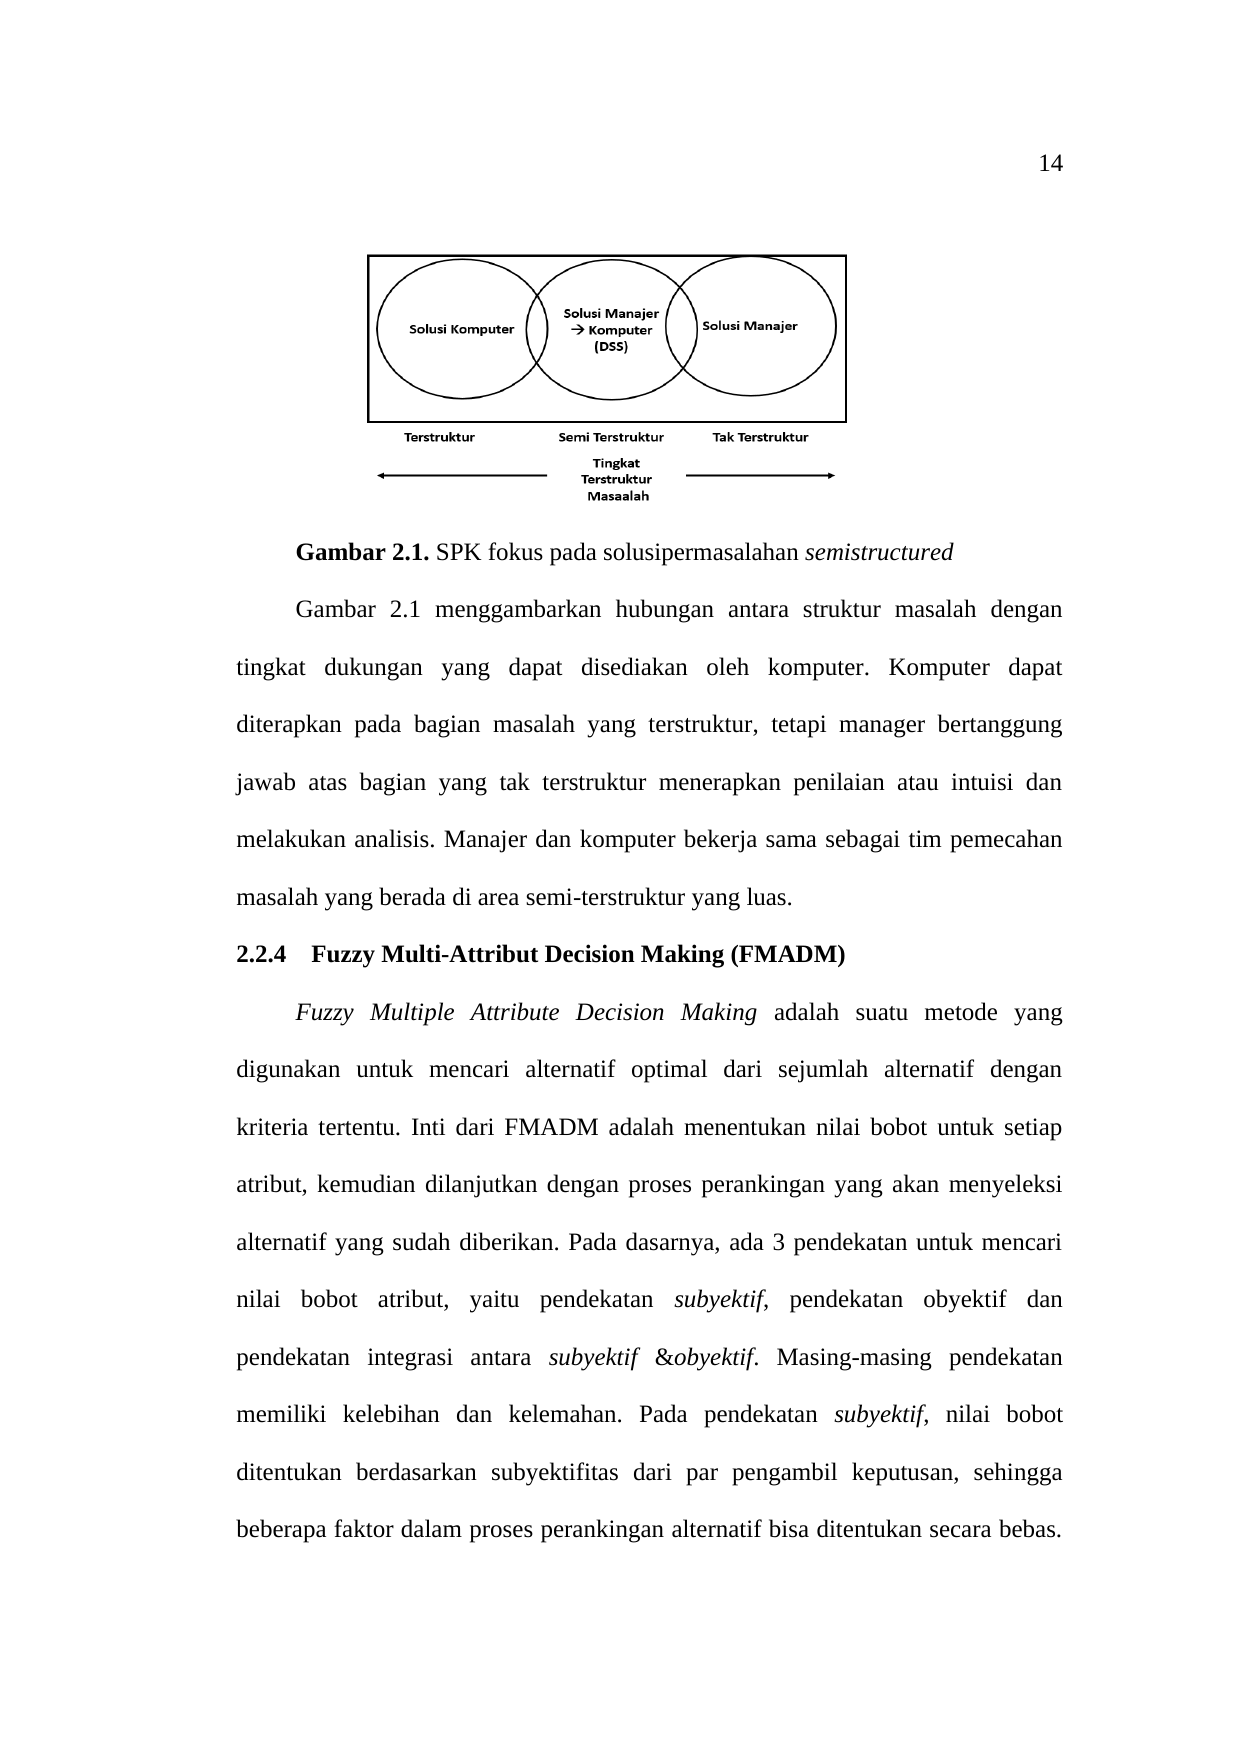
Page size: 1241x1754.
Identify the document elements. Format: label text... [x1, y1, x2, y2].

list Fuzzy Multi-Attribut Decision Making (FMADM) [236, 939, 1063, 968]
text Gambar 2.1 menggambarkan hubungan antara struktur masalah dengan tingkat dukungan yang dapat disediakan oleh komputer. Komputer dapat diterapkan pada bagian masalah yang terstruktur, tetapi manager bertanggung jawab atas bagian yang tak terstruktur menerapkan penilaian atau intuisi dan melakukan analisis. Manajer dan komputer bekerja sama sebagai tim pemecahan masalah yang berada di area semi-terstruktur yang luas. [236, 594, 1063, 911]
text Gambar 2.1. SPK fokus pada solusipermasalahan semistructured [236, 537, 1063, 566]
picture [339, 236, 889, 509]
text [236, 997, 1063, 1543]
